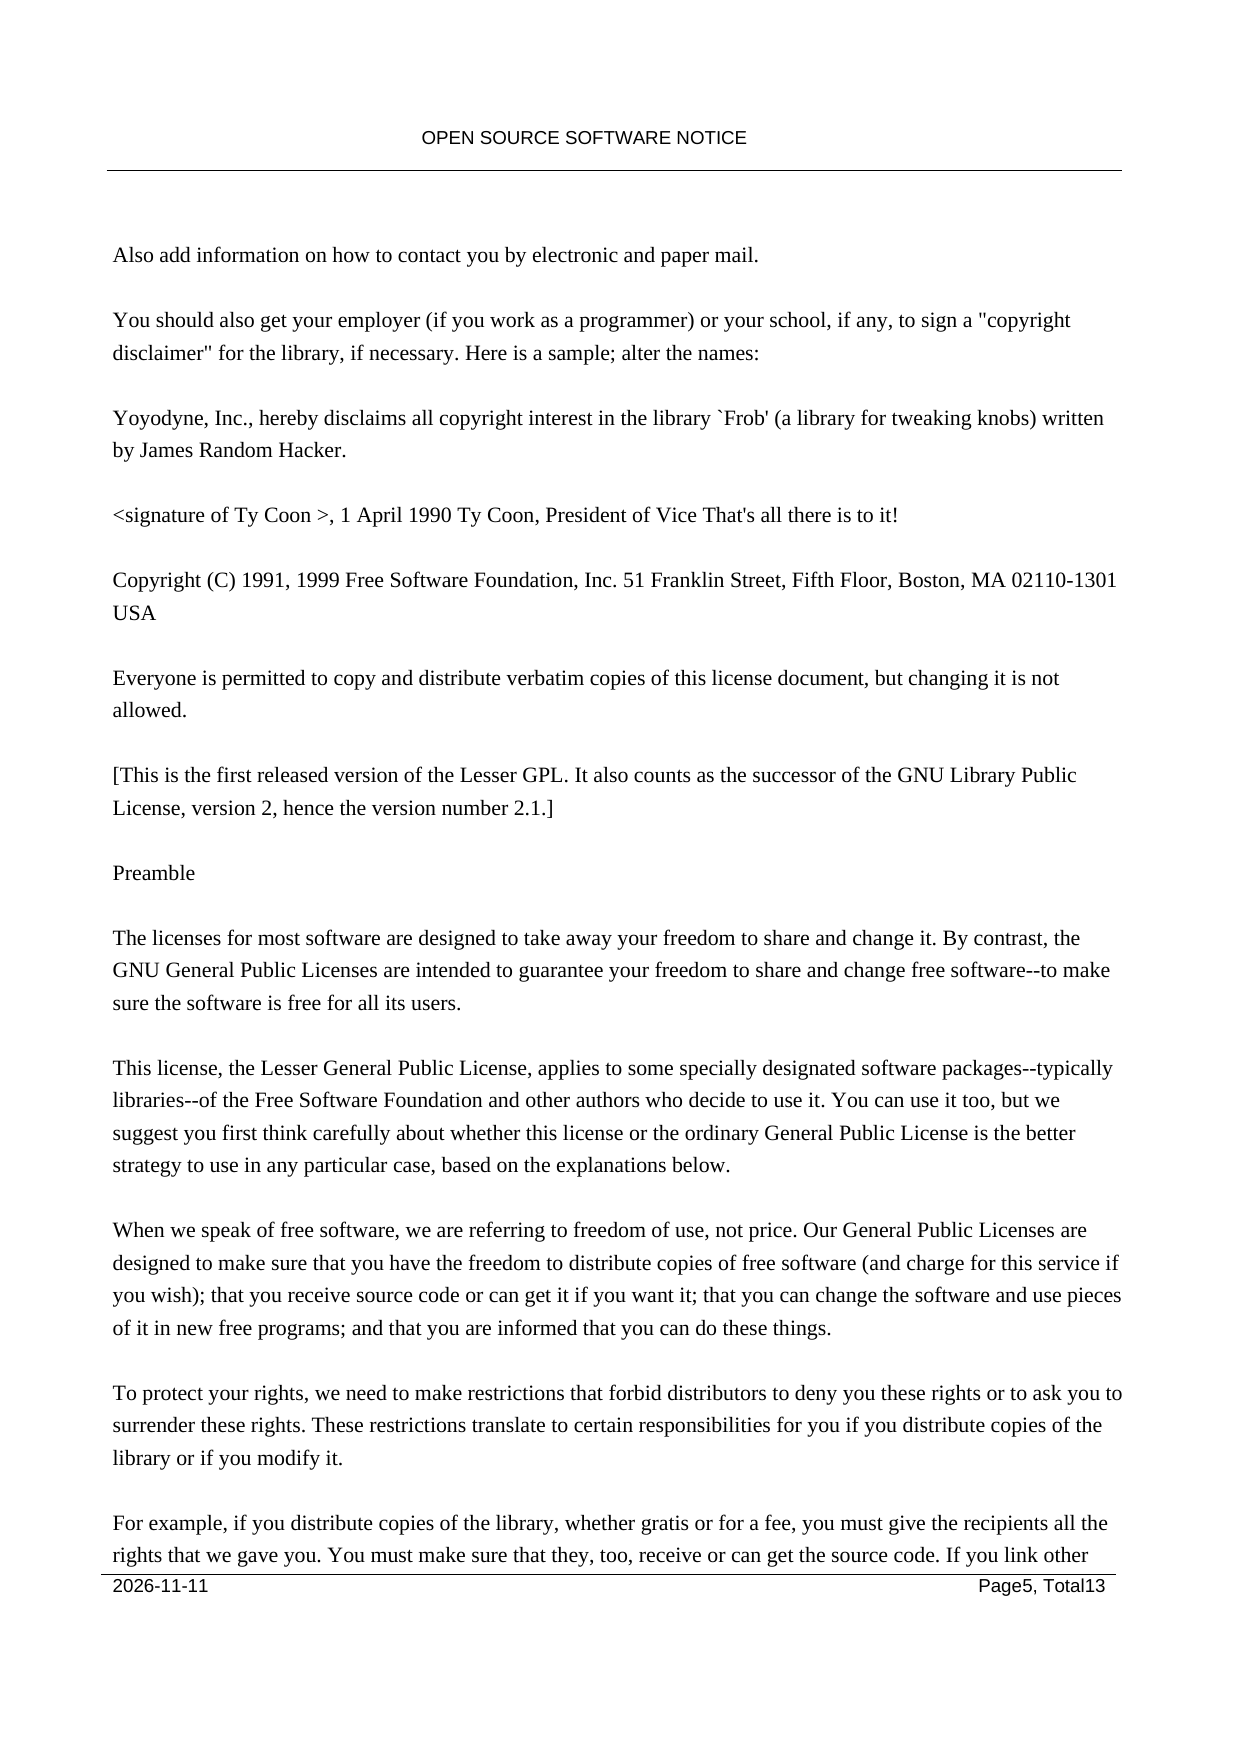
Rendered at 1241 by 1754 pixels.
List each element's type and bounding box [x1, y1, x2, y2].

text [112, 206, 1128, 1571]
